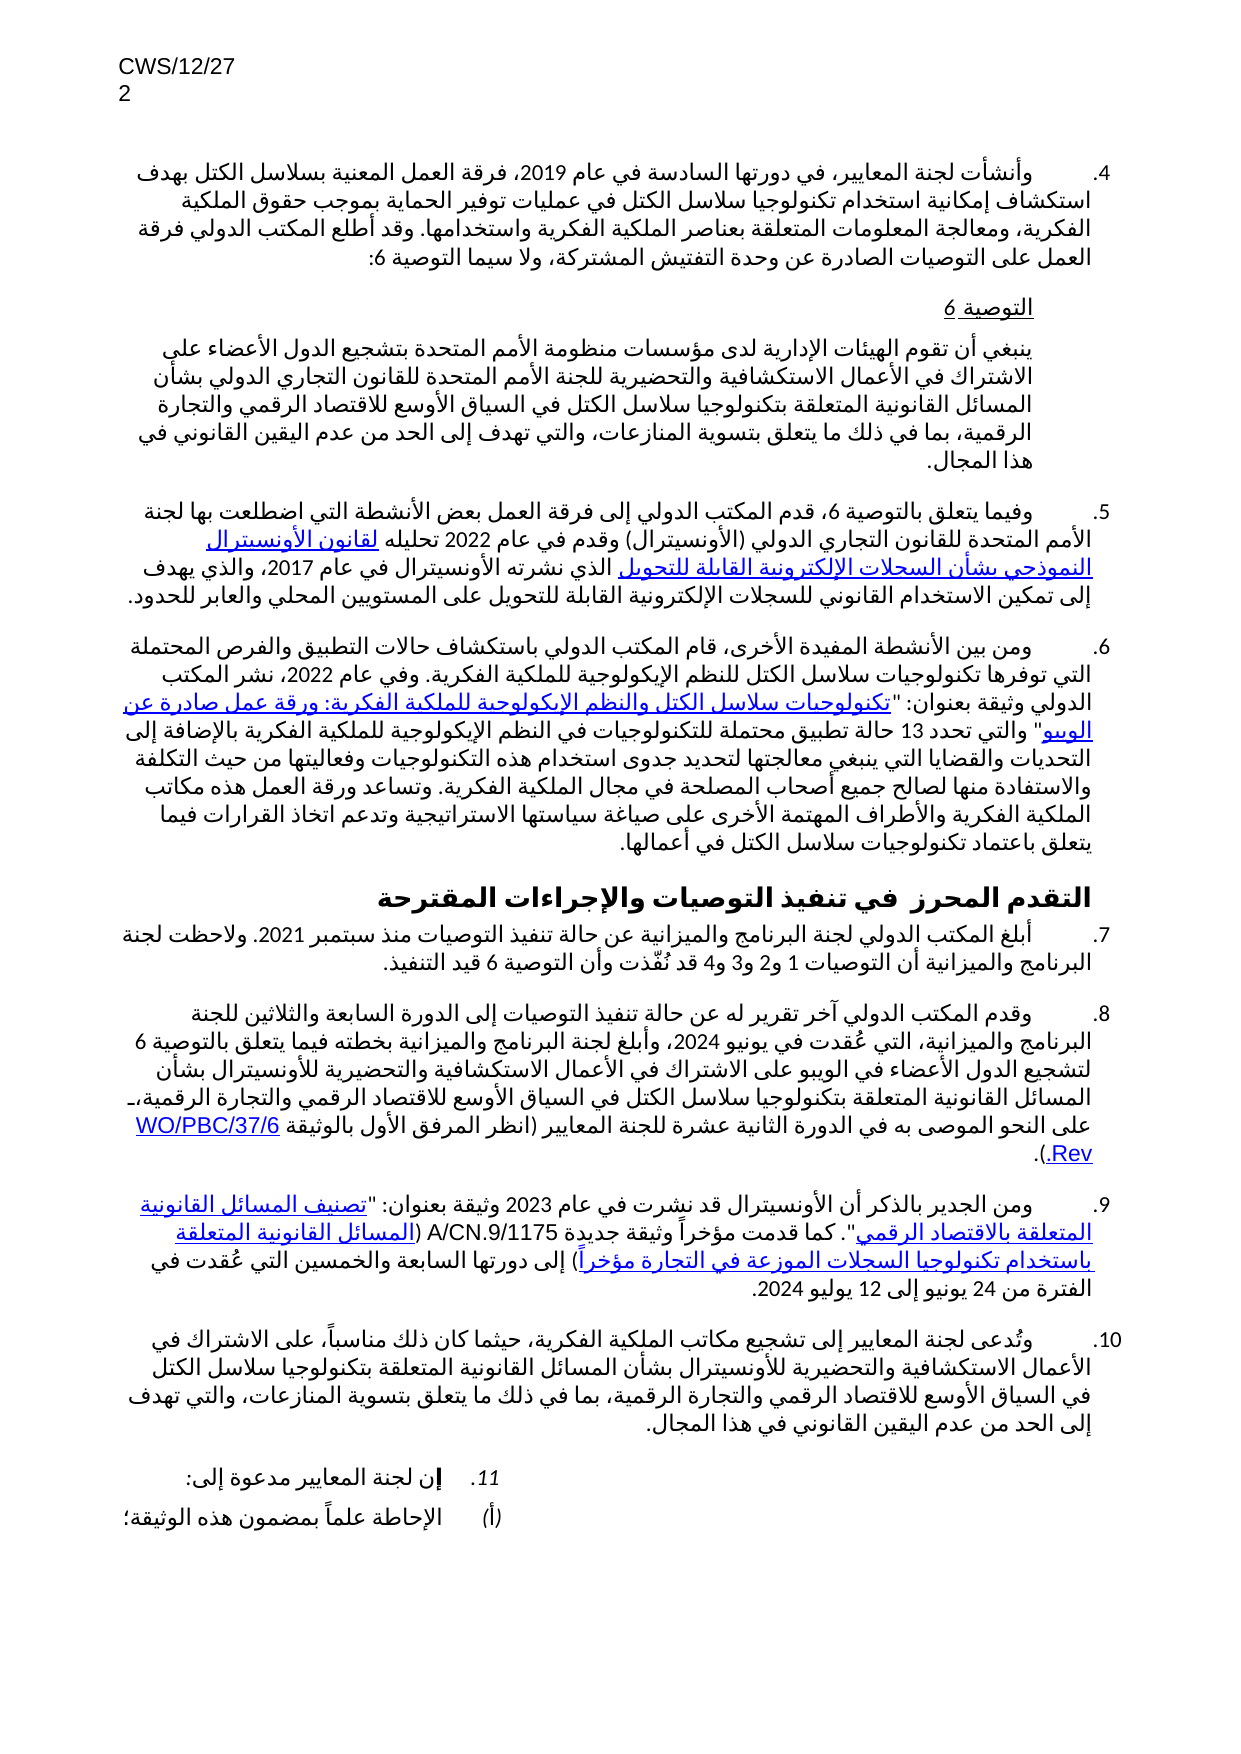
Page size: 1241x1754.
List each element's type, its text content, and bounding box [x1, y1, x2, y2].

text ومن بين الأنشطة المفيدة الأخرى، قام المكتب الدولي باستكشاف حالات التطبيق والفرص المحتملة التي توفرها تكنولوجيات سلاسل الكتل للنظم الإيكولوجية للملكية الفكرية. وفي عام 2022، نشر المكتب الدولي وثيقة بعنوان: "تكنولوجيات سلاسل الكتل والنظم الإيكولوجية للملكية الفكرية: ورقة عمل صادرة عن الويبو" والتي تحدد 13 حالة تطبيق محتملة للتكنولوجيات في النظم الإيكولوجية للملكية الفكرية بالإضافة إلى التحديات والقضايا التي ينبغي معالجتها لتحديد جدوى استخدام هذه التكنولوجيات وفعاليتها من حيث التكلفة والاستفادة منها لصالح جميع أصحاب المصلحة في مجال الملكية الفكرية. وتساعد ورقة العمل هذه مكاتب الملكية الفكرية والأطراف المهتمة الأخرى على صياغة سياستها الاستراتيجية وتدعم اتخاذ القرارات فيما يتعلق باعتماد تكنولوجيات سلاسل الكتل في أعمالها. [118, 632, 1092, 856]
subtitle 11. إن لجنة المعايير مدعوة إلى: [118, 1463, 561, 1491]
subtitle التقدم المحرز في تنفيذ التوصيات والإجراءات المقترحة [118, 881, 1092, 914]
list التوصية 6 [118, 293, 1092, 322]
text (أ) الإحاطة علماً بمضمون هذه الوثيقة؛ [118, 1503, 561, 1531]
text ومن الجدير بالذكر أن الأونسيترال قد نشرت في عام 2023 وثيقة بعنوان: "تصنيف المسائل القانونية المتعلقة بالاقتصاد الرقمي". كما قدمت مؤخراً وثيقة جديدة A/CN.9/1175 (المسائل القانونية المتعلقة باستخدام تكنولوجيا السجلات الموزعة في التجارة مؤخراً) إلى دورتها السابعة والخمسين التي عُقدت في الفترة من 24 يونيو إلى 12 يوليو 2024. [118, 1191, 1092, 1303]
text وقدم المكتب الدولي آخر تقرير له عن حالة تنفيذ التوصيات إلى الدورة السابعة والثلاثين للجنة البرنامج والميزانية، التي عُقدت في يونيو 2024، وأبلغ لجنة البرنامج والميزانية بخطته فيما يتعلق بالتوصية 6 لتشجيع الدول الأعضاء في الويبو على الاشتراك في الأعمال الاستكشافية والتحضيرية للأونسيترال بشأن المسائل القانونية المتعلقة بتكنولوجيا سلاسل الكتل في السياق الأوسع للاقتصاد الرقمي والتجارة الرقمية،ـ على النحو الموصى به في الدورة الثانية عشرة للجنة المعايير (انظر المرفق الأول بالوثيقة WO/PBC/37/6 Rev.). [118, 999, 1092, 1168]
list ينبغي أن تقوم الهيئات الإدارية لدى مؤسسات منظومة الأمم المتحدة بتشجيع الدول الأعضاء على الاشتراك في الأعمال الاستكشافية والتحضيرية للجنة الأمم المتحدة للقانون التجاري الدولي بشأن المسائل القانونية المتعلقة بتكنولوجيا سلاسل الكتل في السياق الأوسع للاقتصاد الرقمي والتجارة الرقمية، بما في ذلك ما يتعلق بتسوية المنازعات، والتي تهدف إلى الحد من عدم اليقين القانوني في هذا المجال. [118, 334, 1033, 474]
text وفيما يتعلق بالتوصية 6، قدم المكتب الدولي إلى فرقة العمل بعض الأنشطة التي اضطلعت بها لجنة الأمم المتحدة للقانون التجاري الدولي (الأونسيترال) وقدم في عام 2022 تحليله لقانون الأونسيترال النموذجي بشأن السجلات الإلكترونية القابلة للتحويل الذي نشرته الأونسيترال في عام 2017، والذي يهدف إلى تمكين الاستخدام القانوني للسجلات الإلكترونية القابلة للتحويل على المستويين المحلي والعابر للحدود. [118, 497, 1092, 609]
text أبلغ المكتب الدولي لجنة البرنامج والميزانية عن حالة تنفيذ التوصيات منذ سبتمبر 2021. ولاحظت لجنة البرنامج والميزانية أن التوصيات 1 و2 و3 و4 قد نُفّذت وأن التوصية 6 قيد التنفيذ. [118, 921, 1092, 977]
text وتُدعى لجنة المعايير إلى تشجيع مكاتب الملكية الفكرية، حيثما كان ذلك مناسباً، على الاشتراك في الأعمال الاستكشافية والتحضيرية للأونسيترال بشأن المسائل القانونية المتعلقة بتكنولوجيا سلاسل الكتل في السياق الأوسع للاقتصاد الرقمي والتجارة الرقمية، بما في ذلك ما يتعلق بتسوية المنازعات، والتي تهدف إلى الحد من عدم اليقين القانوني في هذا المجال. [118, 1326, 1092, 1438]
text وأنشأت لجنة المعايير، في دورتها السادسة في عام 2019، فرقة العمل المعنية بسلاسل الكتل بهدف استكشاف إمكانية استخدام تكنولوجيا سلاسل الكتل في عمليات توفير الحماية بموجب حقوق الملكية الفكرية، ومعالجة المعلومات المتعلقة بعناصر الملكية الفكرية واستخدامها. وقد أطلع المكتب الدولي فرقة العمل على التوصيات الصادرة عن وحدة التفتيش المشتركة، ولا سيما التوصية 6: [118, 158, 1092, 271]
